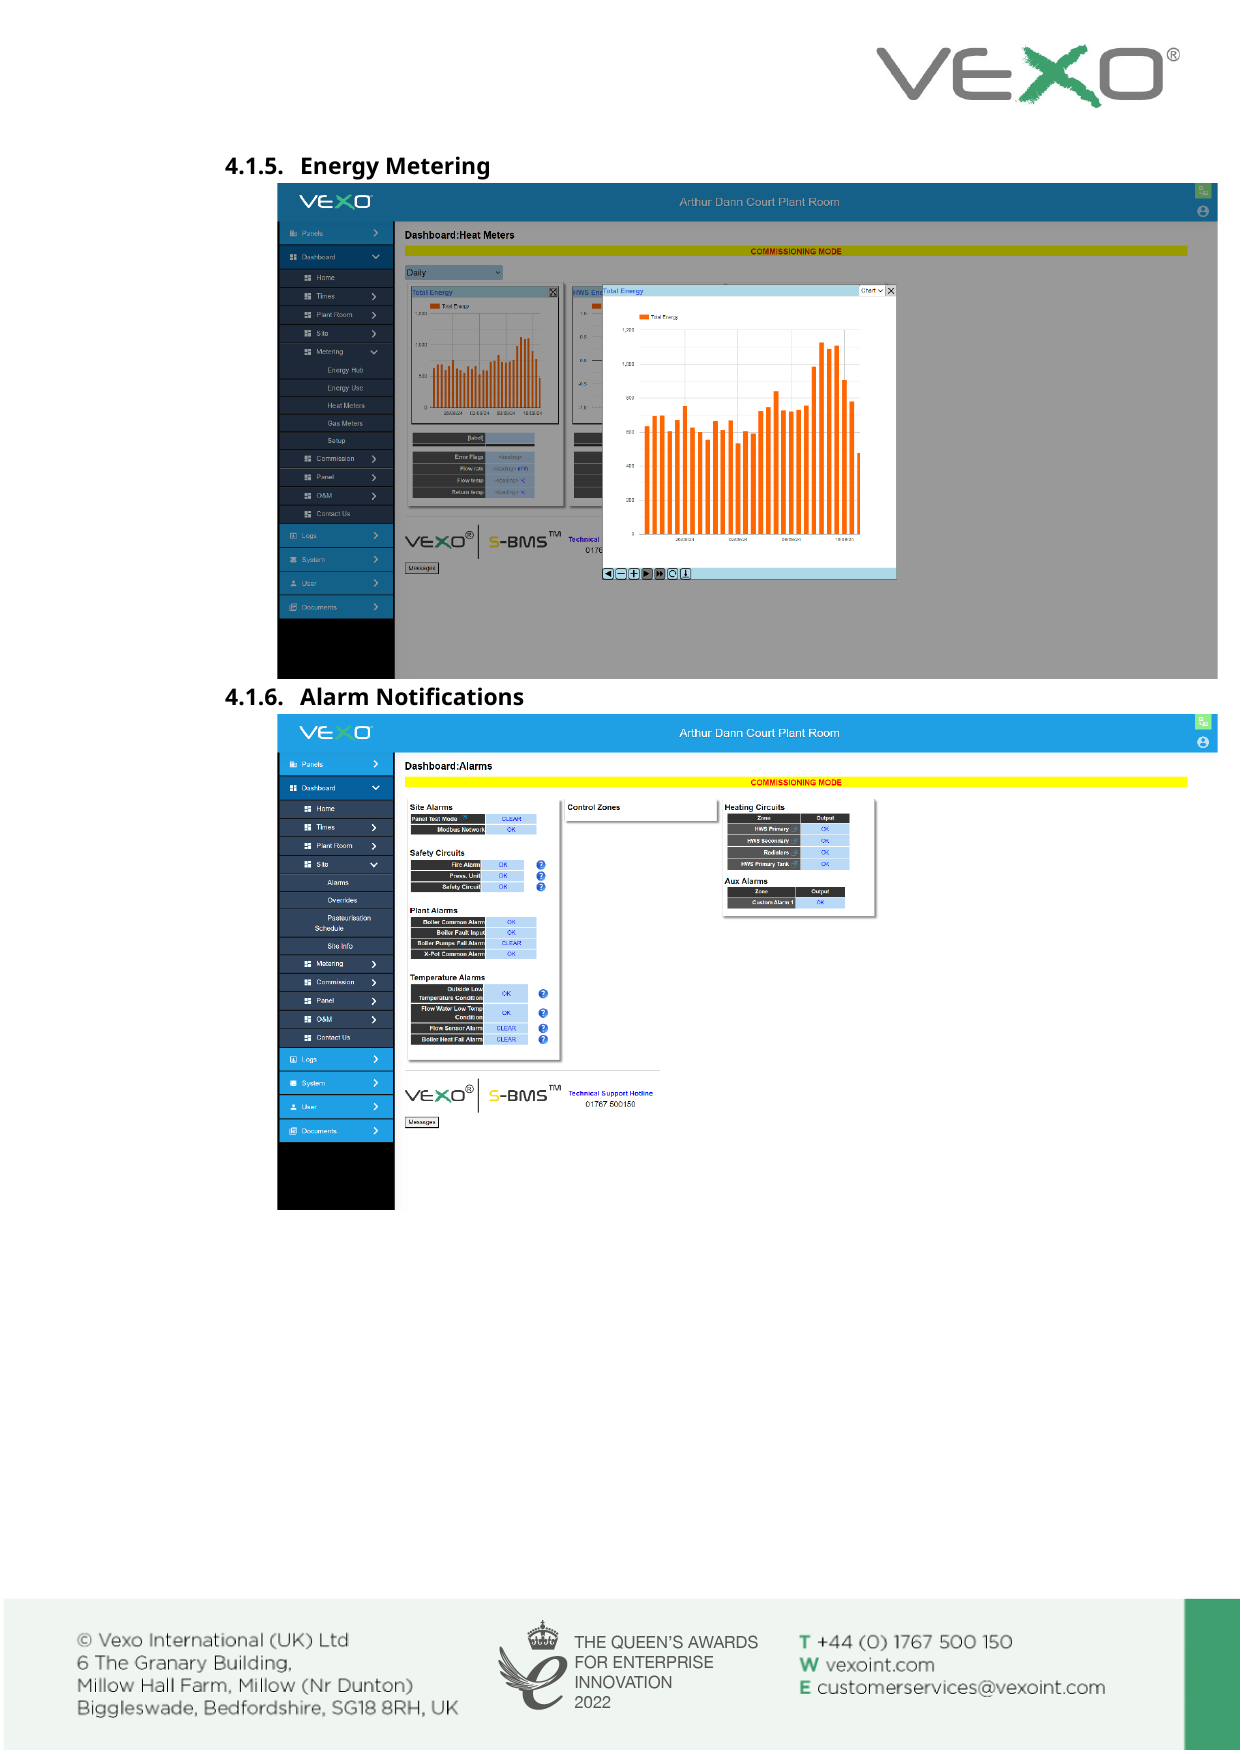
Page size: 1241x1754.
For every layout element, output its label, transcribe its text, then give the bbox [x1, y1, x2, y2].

picture [876, 44, 1180, 108]
picture [3, 1595, 1241, 1750]
picture [277, 714, 1218, 1210]
picture [277, 183, 1218, 679]
